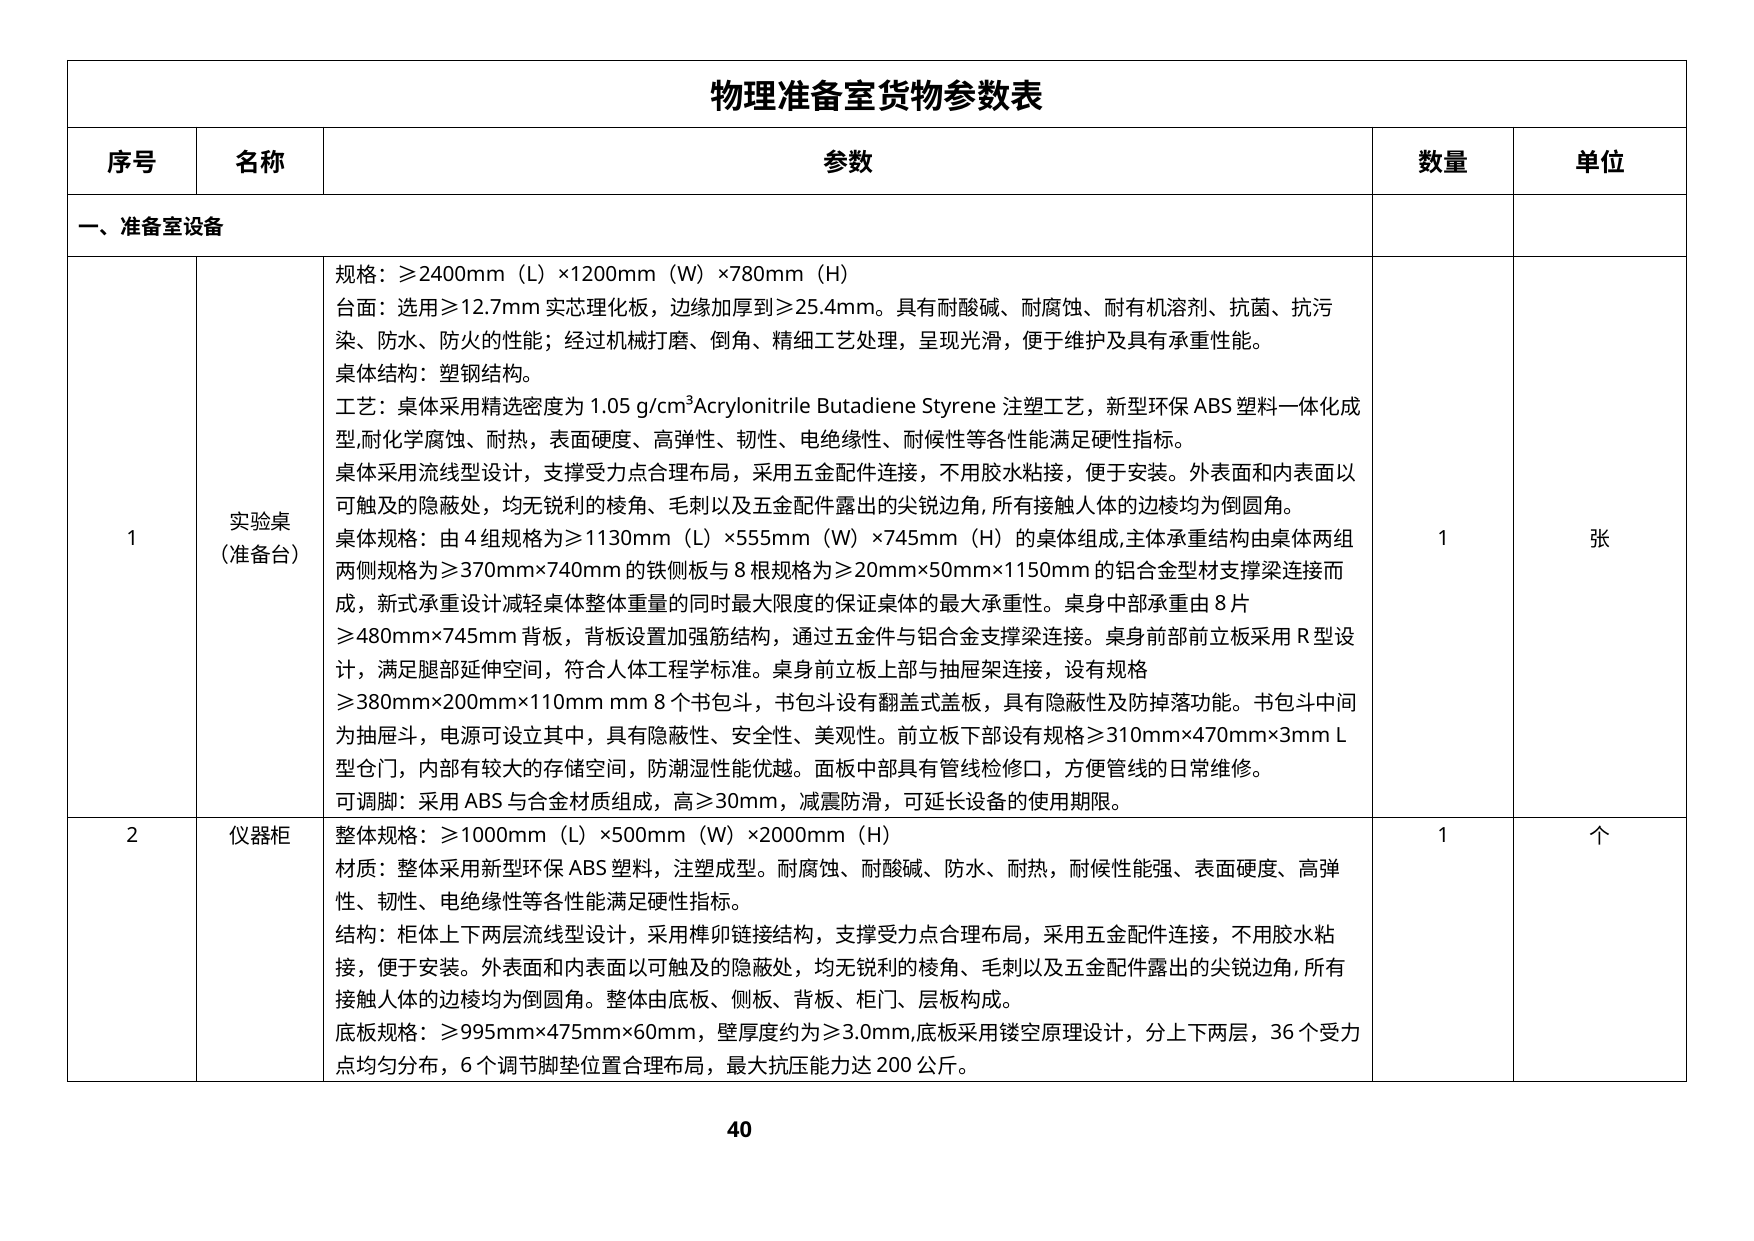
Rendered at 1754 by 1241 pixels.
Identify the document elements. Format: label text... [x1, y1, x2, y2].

table_cell 规格：≥2400mm（L）×1200mm（W）×780mm（H） 台面：选用≥12.7mm实芯理化板，边缘加厚到≥25.4mm。具有耐酸碱、耐腐蚀、耐有机溶剂、抗菌、抗污染、防水、防火的性能；经过机械打磨、倒角、精细工艺处理，呈现光滑，便于维护及具有承重性能。 桌体结构：塑钢结构。 工艺：桌体采用精选密度为1.05 g/cm³Acrylonitrile Butadiene Styrene 注塑工艺，新型环保ABS塑料一体化成型,耐化学腐蚀、耐热，表面硬度、高弹性、韧性、电绝缘性、耐候性等各性能满足硬性指标。 桌体采用流线型设计，支撑受力点合理布局，采用五金配件连接，不用胶水粘接，便于安装。外表面和内表面以可触及的隐蔽处，均无锐利的棱角、毛刺以及五金配件露出的尖锐边角, 所有接触人体的边棱均为倒圆角。 桌体规格：由4组规格为≥1130mm（L）×555mm（W）×745mm（H）的桌体组成,主体承重结构由桌体两组两侧规格为≥370mm×740mm的铁侧板与8根规格为≥20mm×50mm×1150mm的铝合金型材支撑梁连接而成，新式承重设计减轻桌体整体重量的同时最大限度的保证桌体的最大承重性。桌身中部承重由8片≥480mm×745mm背板，背板设置加强筋结构，通过五金件与铝合金支撑梁连接。桌身前部前立板采用R型设计，满足腿部延伸空间，符合人体工程学标准。桌身前立板上部与抽屉架连接，设有规格≥380mm×200mm×110mm mm 8个书包斗，书包斗设有翻盖式盖板，具有隐蔽性及防掉落功能。书包斗中间为抽屉斗，电源可设立其中，具有隐蔽性、安全性、美观性。前立板下部设有规格≥310mm×470mm×3mm L型仓门，内部有较大的存储空间，防潮湿性能优越。面板中部具有管线检修口，方便管线的日常维修。 可调脚：采用ABS与合金材质组成，高≥30mm，减震防滑，可延长设备的使用期限。 [324, 257, 1372, 817]
table_cell 张 [1514, 257, 1686, 817]
table_cell [1373, 195, 1513, 256]
table_cell [1514, 195, 1686, 256]
table_cell 2 [68, 818, 196, 1081]
table_header 物理准备室货物参数表 [68, 61, 1686, 127]
table_cell 单位 [1514, 128, 1686, 193]
table_cell 序号 [68, 128, 196, 193]
table_cell 1 [1373, 257, 1513, 817]
table_cell 1 [1373, 818, 1513, 1081]
table_cell 名称 [197, 128, 323, 193]
table_cell 数量 [1373, 128, 1513, 193]
table_cell 仪器柜 [197, 818, 323, 1081]
table_cell 个 [1514, 818, 1686, 1081]
table_cell 1 [68, 257, 196, 817]
table_cell 一、准备室设备 [68, 195, 1372, 256]
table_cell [324, 818, 1372, 1081]
table_cell 实验桌 （准备台） [197, 257, 323, 817]
table_cell 参数 [324, 128, 1372, 193]
